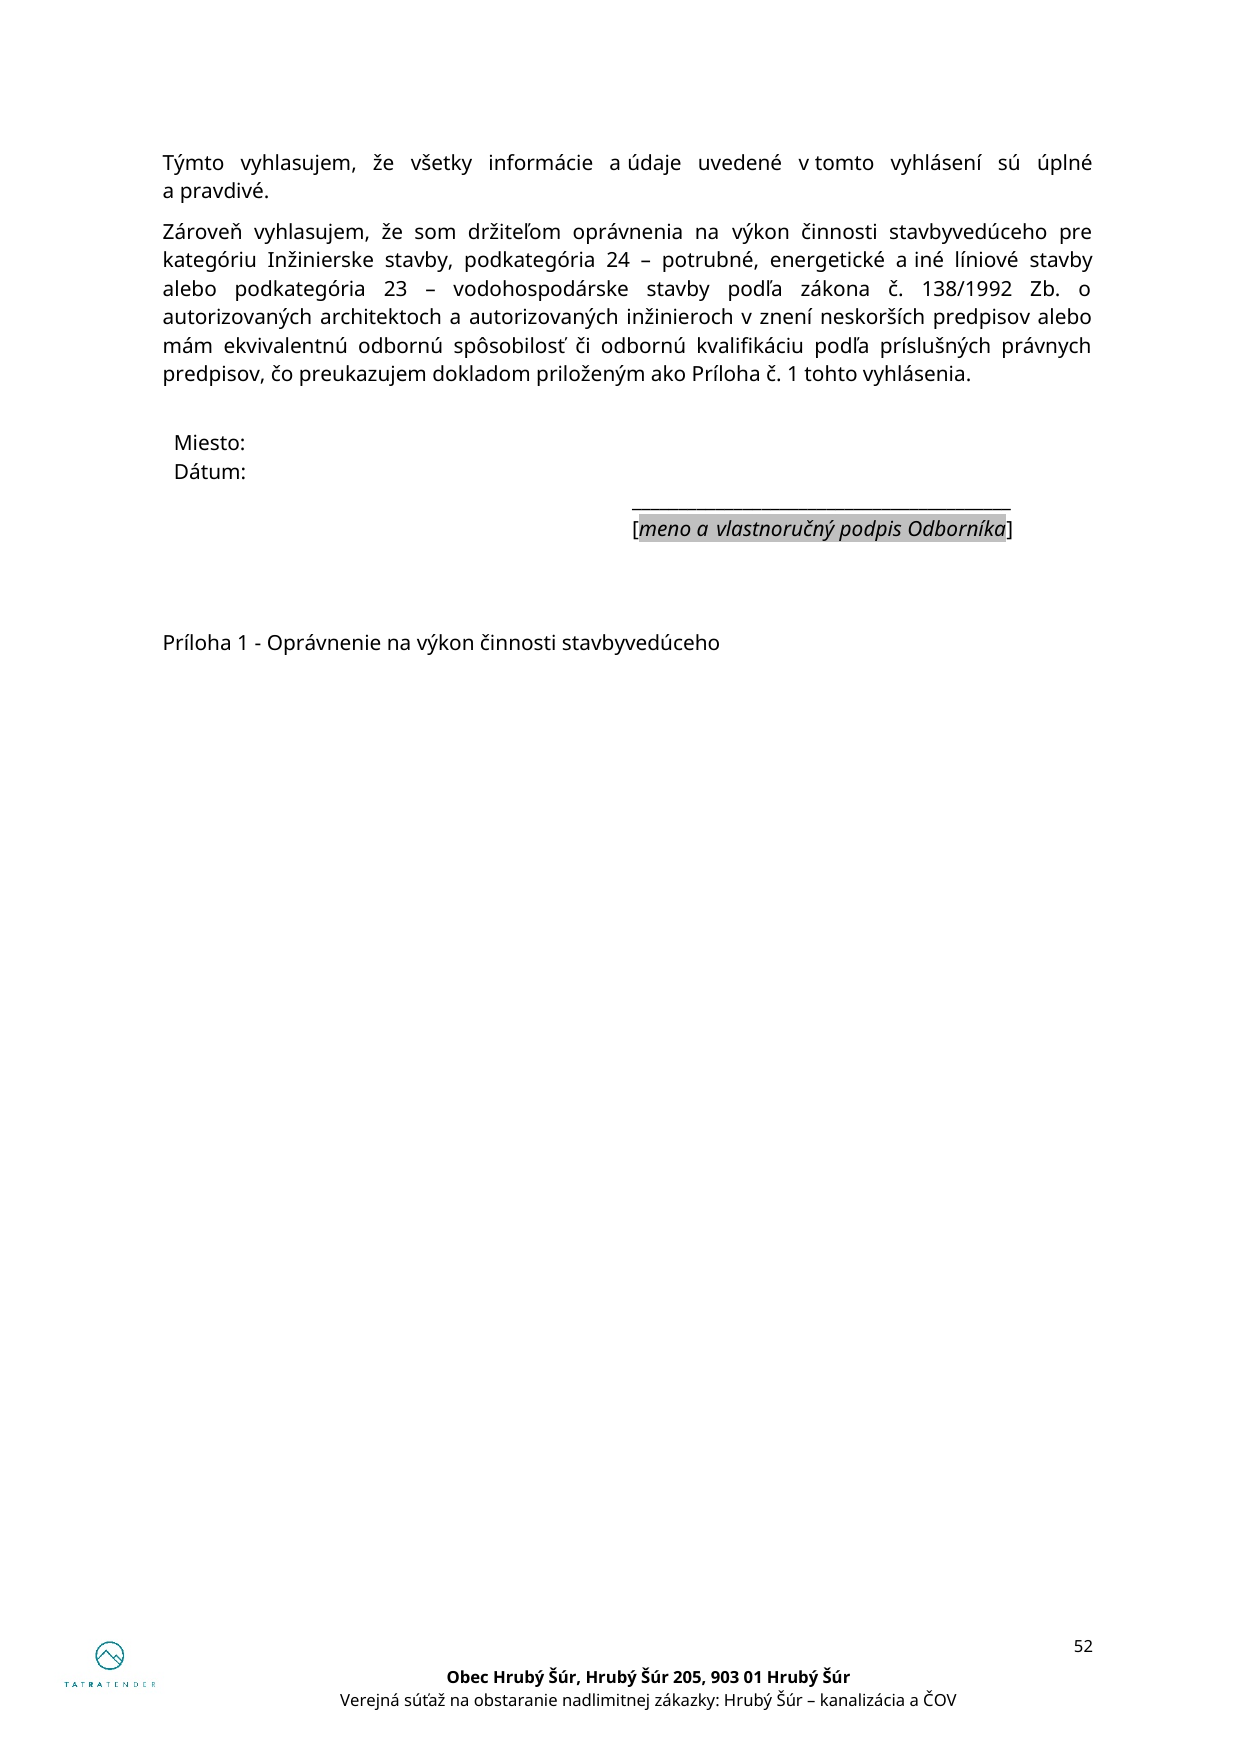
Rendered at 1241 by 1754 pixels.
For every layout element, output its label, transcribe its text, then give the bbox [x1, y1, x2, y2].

text Príloha 1 - Oprávnenie na výkon činnosti stavbyvedúceho [162, 628, 1093, 656]
text Zároveň vyhlasujem, že som držiteľom oprávnenia na výkon činnosti stavbyvedúceho pre kategóriu Inžinierske stavby, podkategória 24 – potrubné, energetické a iné líniové stavby alebo podkategória 23 – vodohospodárske stavby podľa zákona č. 138/1992 Zb. o autorizovaných architektoch a autorizovaných inžinieroch v znení neskorších predpisov alebo mám ekvivalentnú odbornú spôsobilosť či odbornú kvalifikáciu podľa príslušných právnych predpisov, čo preukazujem dokladom priloženým ako Príloha č. 1 tohto vyhlásenia. [162, 217, 1093, 388]
text Týmto vyhlasujem, že všetky informácie a údaje uvedené v tomto vyhlásení sú úplné a pravdivé. [162, 148, 1093, 204]
table_header _________________________________________ [meno a vlastnoručný podpis Odborníka] [621, 429, 1092, 571]
table_header Miesto: Dátum: [163, 429, 621, 571]
picture [43, 1617, 176, 1711]
